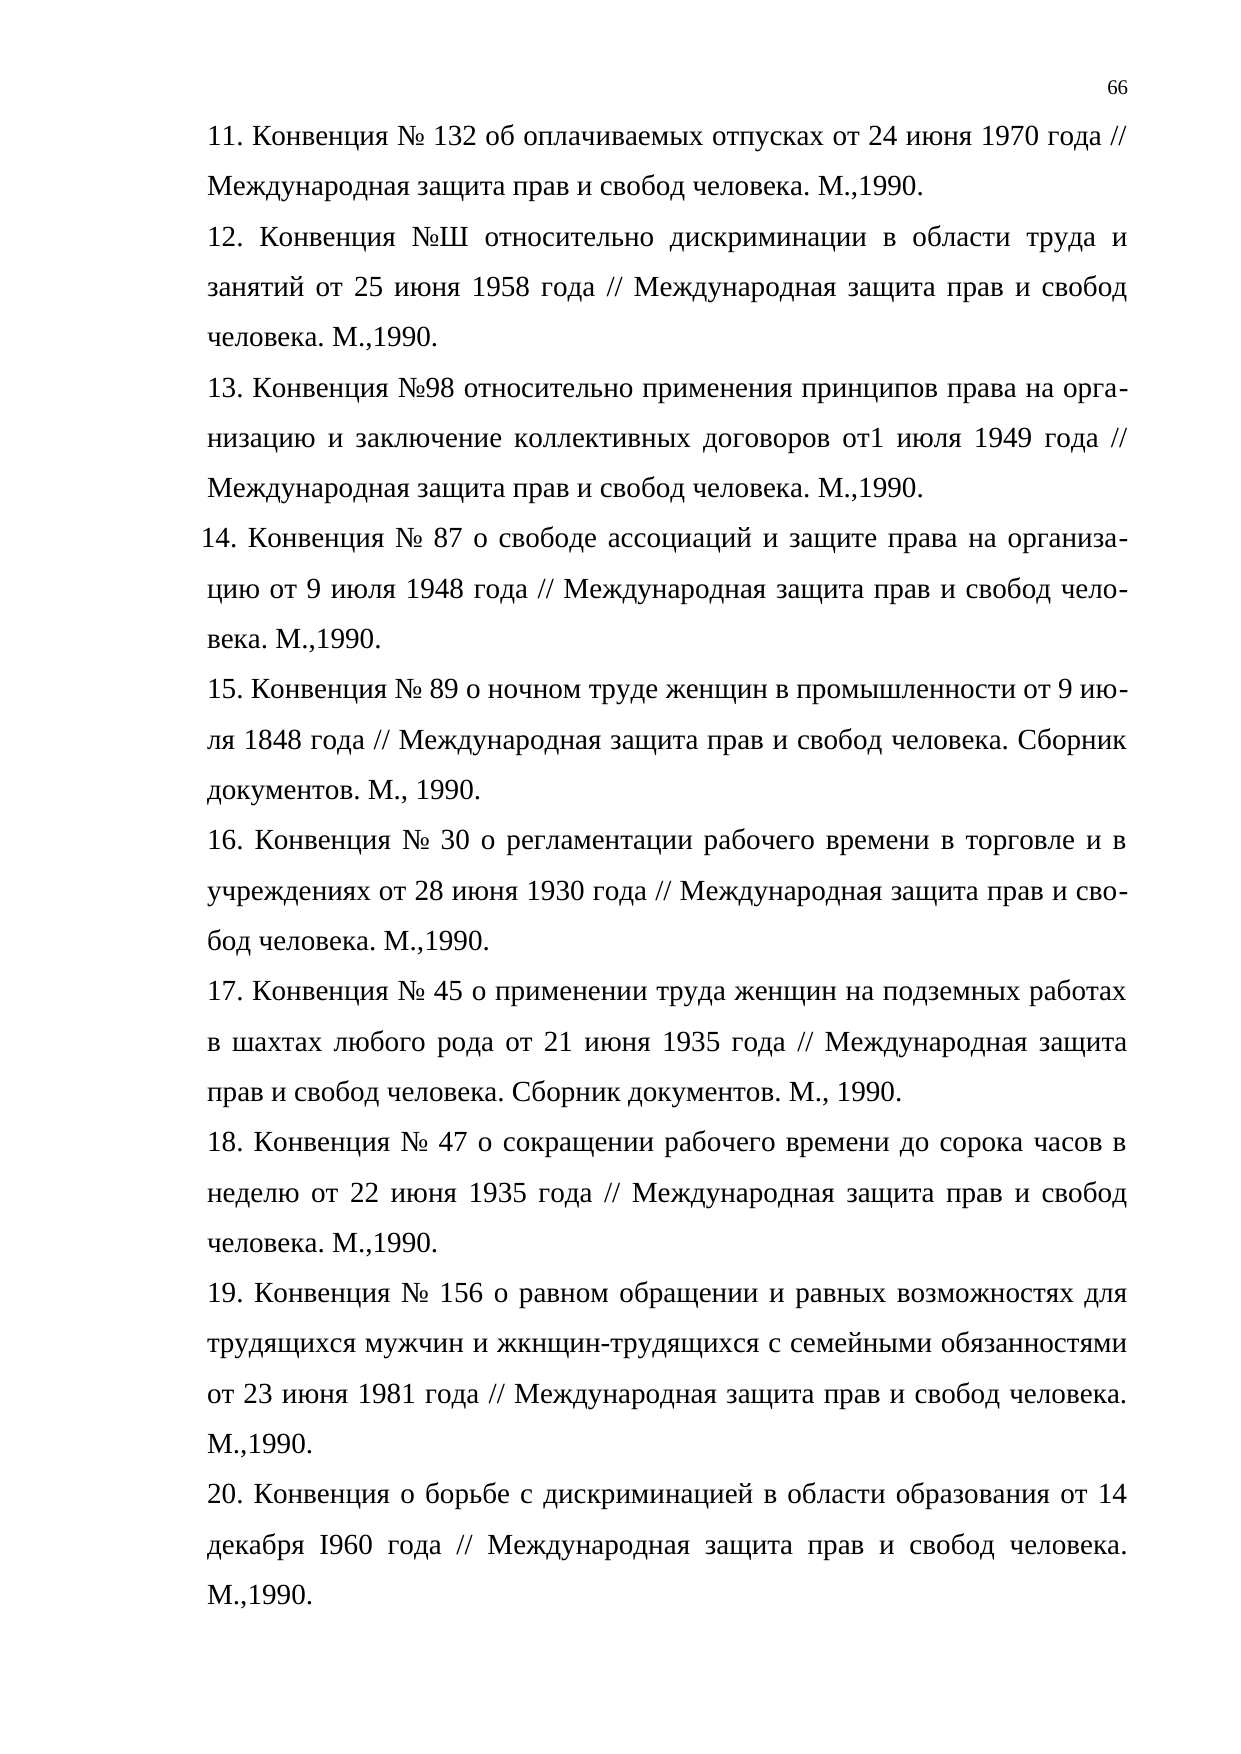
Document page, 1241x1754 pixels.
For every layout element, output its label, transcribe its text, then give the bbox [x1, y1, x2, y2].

text 19. Конвенция № 156 о равном обращении и равных возможностях для трудящихся мужчин и жкнщин-трудящихся с семейными обязанностями от 23 июня 1981 года // Международная защита прав и свобод человека. М.,1990. [207, 1275, 1128, 1460]
text 17. Конвенция № 45 о применении труда женщин на подземных работах в шахтах любого рода от 21 июня 1935 года // Международная защита прав и свобод человека. Сборник документов. М., 1990. [207, 973, 1128, 1108]
text 18. Конвенция № 47 о сокращении рабочего времени до сорока часов в неделю от 22 июня 1935 года // Международная защита прав и свобод человека. М.,1990. [207, 1124, 1128, 1258]
text 15. Конвенция № 89 о ночном труде женщин в промышленности от 9 июля 1848 года // Международная защита прав и свобод человека. Сборник документов. М., 1990. [207, 672, 1128, 806]
text 11. Конвенция № 132 об оплачиваемых отпусках от 24 июня 1970 года // Международная защита прав и свобод человека. М.,1990. [207, 118, 1128, 202]
text 14. Конвенция № 87 о свободе ассоциаций и защите права на организацию от 9 июля 1948 года // Международная защита прав и свобод человека. М.,1990. [201, 521, 1128, 655]
text 20. Конвенция о борьбе с дискриминацией в области образования от 14 декабря I960 года // Международная защита прав и свобод человека. М.,1990. [207, 1477, 1128, 1611]
text 16. Конвенция № 30 о регламентации рабочего времени в торговле и в учреждениях от 28 июня 1930 года // Международная защита прав и свобод человека. М.,1990. [207, 822, 1128, 957]
text 13. Конвенция №98 относительно применения принципов права на организацию и заключение коллективных договоров от1 июля 1949 года // Международная защита прав и свобод человека. М.,1990. [207, 370, 1128, 504]
text 12. Конвенция №Ш относительно дискриминации в области труда и занятий от 25 июня 1958 года // Международная защита прав и свобод человека. М.,1990. [207, 219, 1128, 353]
